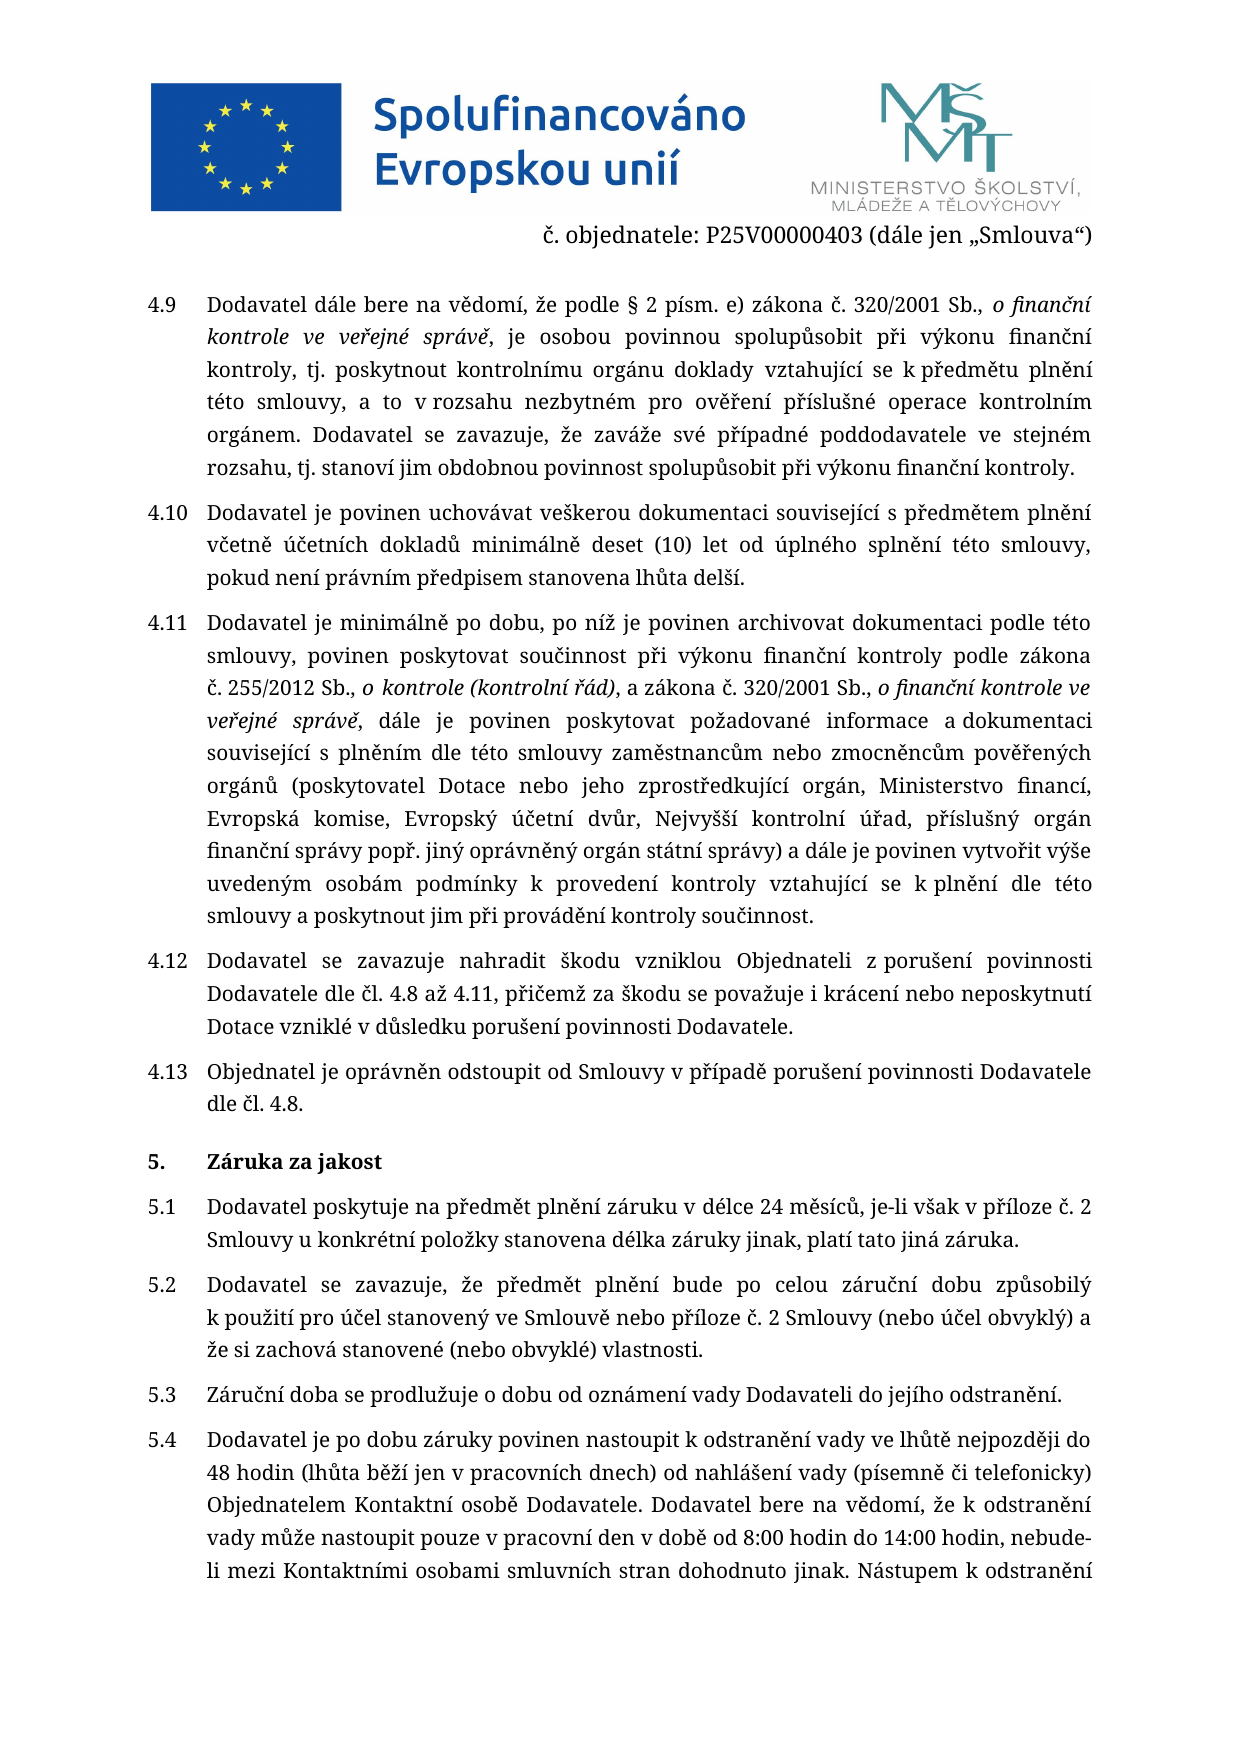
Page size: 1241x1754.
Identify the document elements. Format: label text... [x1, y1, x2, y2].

list Objednatel je oprávněn odstoupit od Smlouvy v případě porušení povinnosti Dodavatele dle čl. 4.8. [148, 1057, 1093, 1118]
list Záruka za jakost [148, 1147, 1093, 1176]
picture [147, 80, 1093, 215]
list Dodavatel poskytuje na předmět plnění záruku v délce 24 měsíců, je-li však v příloze č. 2 Smlouvy u konkrétní položky stanovena délka záruky jinak, platí tato jiná záruka. [148, 1192, 1093, 1253]
list Dodavatel je minimálně po dobu, po níž je povinen archivovat dokumentaci podle této smlouvy, povinen poskytovat součinnost při výkonu finanční kontroly podle zákona č. 255/2012 Sb., o kontrole (kontrolní řád), a zákona č. 320/2001 Sb., o finanční kontrole ve veřejné správě, dále je povinen poskytovat požadované informace a dokumentaci související s plněním dle této smlouvy zaměstnancům nebo zmocněncům pověřených orgánů (poskytovatel Dotace nebo jeho zprostředkující orgán, Ministerstvo financí, Evropská komise, Evropský účetní dvůr, Nejvyšší kontrolní úřad, příslušný orgán finanční správy popř. jiný oprávněný orgán státní správy) a dále je povinen vytvořit výše uvedeným osobám podmínky k provedení kontroly vztahující se k plnění dle této smlouvy a poskytnout jim při provádění kontroly součinnost. [148, 608, 1093, 930]
list Dodavatel je povinen uchovávat veškerou dokumentaci související s předmětem plnění včetně účetních dokladů minimálně deset (10) let od úplného splnění této smlouvy, pokud není právním předpisem stanovena lhůta delší. [148, 498, 1093, 591]
list Dodavatel se zavazuje, že předmět plnění bude po celou záruční dobu způsobilý k použití pro účel stanovený ve Smlouvě nebo příloze č. 2 Smlouvy (nebo účel obvyklý) a že si zachová stanovené (nebo obvyklé) vlastnosti. [148, 1270, 1093, 1364]
list Dodavatel se zavazuje nahradit škodu vzniklou Objednateli z porušení povinnosti Dodavatele dle čl. 4.8 až 4.11, přičemž za škodu se považuje i krácení nebo neposkytnutí Dotace vzniklé v důsledku porušení povinnosti Dodavatele. [148, 947, 1093, 1040]
list Záruční doba se prodlužuje o dobu od oznámení vady Dodavateli do jejího odstranění. [148, 1380, 1093, 1409]
list Dodavatel dále bere na vědomí, že podle § 2 písm. e) zákona č. 320/2001 Sb., o finanční kontrole ve veřejné správě, je osobou povinnou spolupůsobit při výkonu finanční kontroly, tj. poskytnout kontrolnímu orgánu doklady vztahující se k předmětu plnění této smlouvy, a to v rozsahu nezbytném pro ověření příslušné operace kontrolním orgánem. Dodavatel se zavazuje, že zaváže své případné poddodavatele ve stejném rozsahu, tj. stanoví jim obdobnou povinnost spolupůsobit při výkonu finanční kontroly. [148, 290, 1093, 481]
